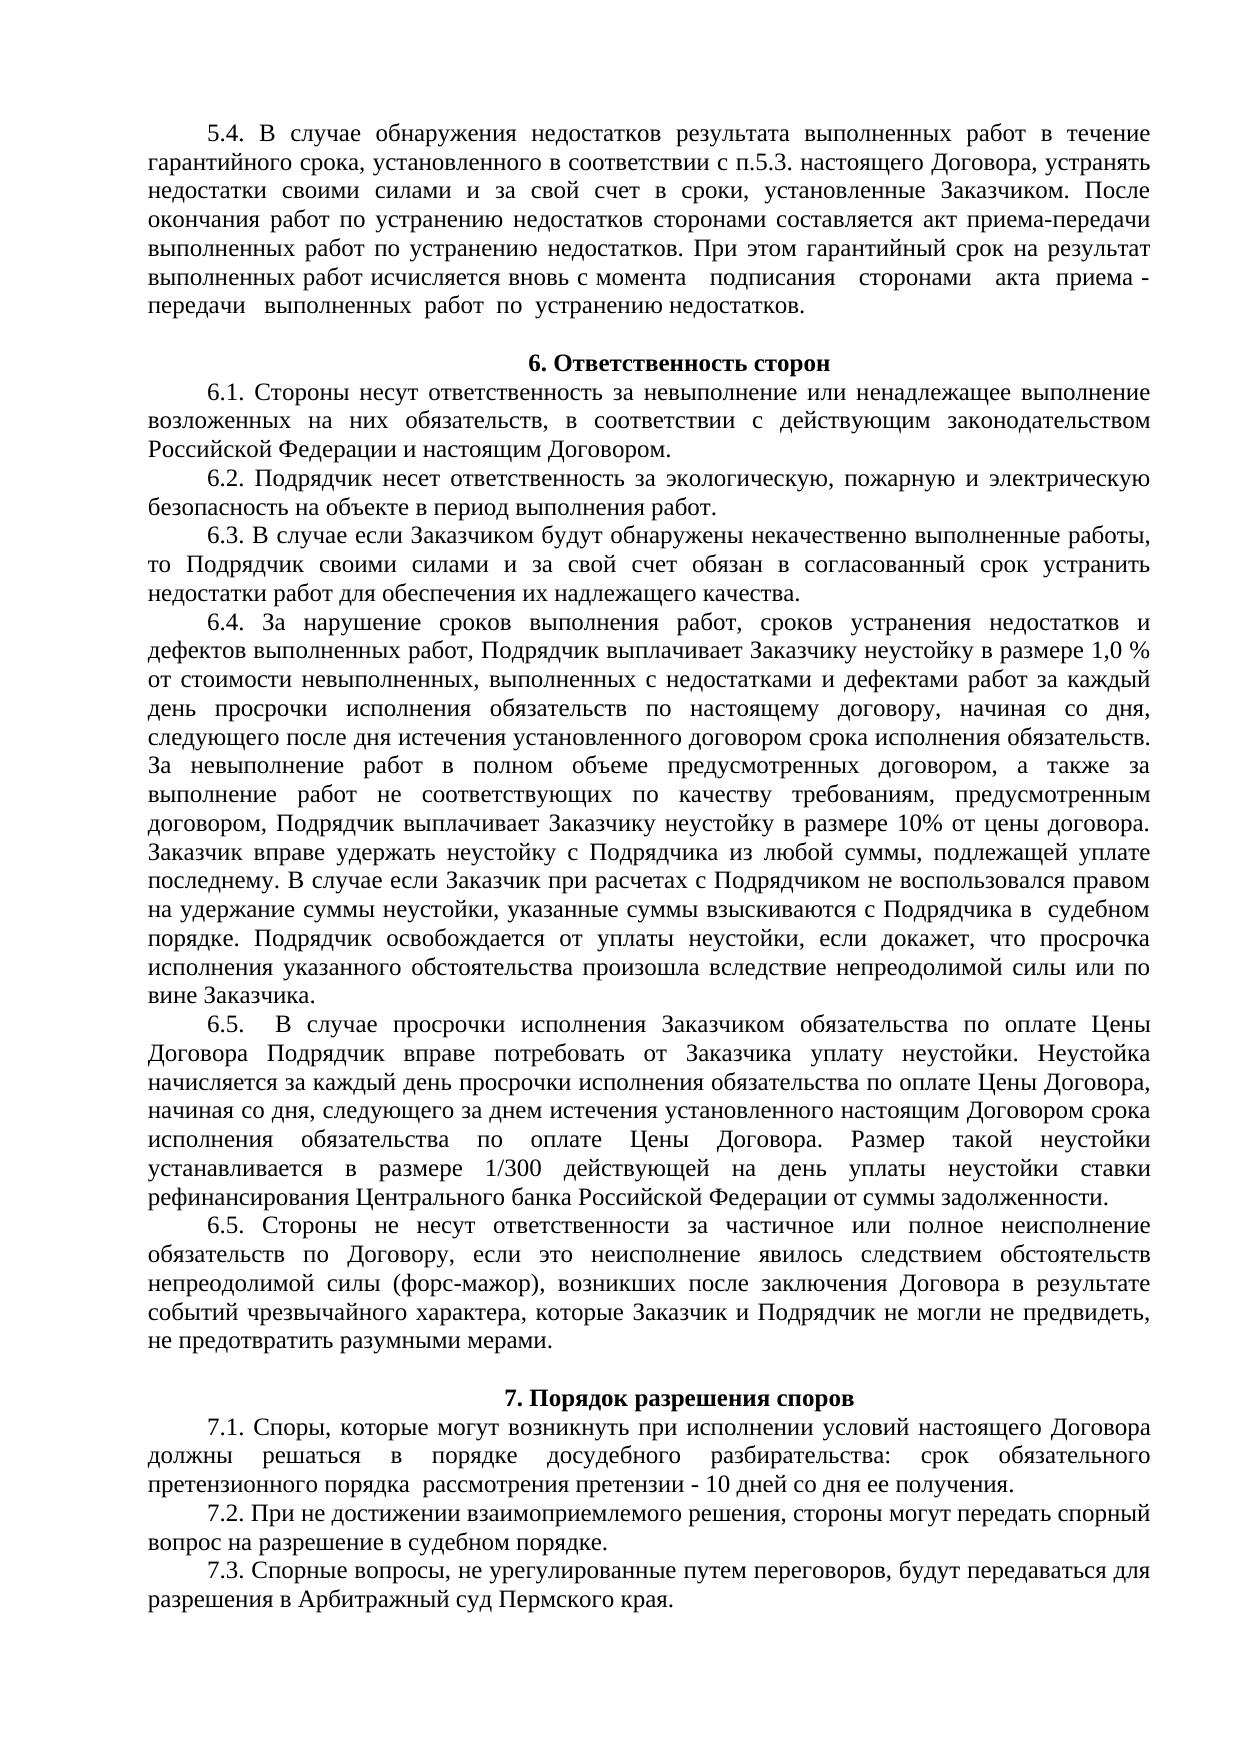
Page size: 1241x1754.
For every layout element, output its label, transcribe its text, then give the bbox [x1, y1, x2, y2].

text 6.2. Подрядчик несет ответственность за экологическую, пожарную и электрическую безопасность на объекте в период выполнения работ. [148, 463, 1152, 521]
text 7.2. При не достижении взаимоприемлемого решения, стороны могут передать спорный вопрос на разрешение в судебном порядке. [148, 1498, 1152, 1556]
text 6.5. В случае просрочки исполнения Заказчиком обязательства по оплате Цены Договора Подрядчик вправе потребовать от Заказчика уплату неустойки. Неустойка начисляется за каждый день просрочки исполнения обязательства по оплате Цены Договора, начиная со дня, следующего за днем истечения установленного настоящим Договором срока исполнения обязательства по оплате Цены Договора. Размер такой неустойки устанавливается в размере 1/300 действующей на день уплаты неустойки ставки рефинансирования Центрального банка Российской Федерации от суммы задолженности. [148, 1009, 1152, 1211]
text 5.4. В случае обнаружения недостатков результата выполненных работ в течение гарантийного срока, установленного в соответствии с п.5.3. настоящего Договора, устранять недостатки своими силами и за свой счет в сроки, установленные Заказчиком. После окончания работ по устранению недостатков сторонами составляется акт приема-передачи выполненных работ по устранению недостатков. При этом гарантийный срок на результат выполненных работ исчисляется вновь с момента подписания сторонами акта приема - передачи выполненных работ по устранению недостатков. [148, 118, 1152, 319]
text 6.1. Стороны несут ответственность за невыполнение или ненадлежащее выполнение возложенных на них обязательств, в соответствии с действующим законодательством Российской Федерации и настоящим Договором. [148, 377, 1152, 463]
text 6. Ответственность сторон [148, 348, 1152, 377]
text 7.1. Споры, которые могут возникнуть при исполнении условий настоящего Договора должны решаться в порядке досудебного разбирательства: срок обязательного претензионного порядка рассмотрения претензии - 10 дней со дня ее получения. [148, 1412, 1152, 1498]
text 6.3. В случае если Заказчиком будут обнаружены некачественно выполненные работы, то Подрядчик своими силами и за свой счет обязан в согласованный срок устранить недостатки работ для обеспечения их надлежащего качества. [148, 521, 1152, 607]
text 7. Порядок разрешения споров [148, 1383, 1152, 1412]
text 6.4. За нарушение сроков выполнения работ, сроков устранения недостатков и дефектов выполненных работ, Подрядчик выплачивает Заказчику неустойку в размере 1,0 % от стоимости невыполненных, выполненных с недостатками и дефектами работ за каждый день просрочки исполнения обязательств по настоящему договору, начиная со дня, следующего после дня истечения установленного договором срока исполнения обязательств. За невыполнение работ в полном объеме предусмотренных договором, а также за выполнение работ не соответствующих по качеству требованиям, предусмотренным договором, Подрядчик выплачивает Заказчику неустойку в размере 10% от цены договора. Заказчик вправе удержать неустойку с Подрядчика из любой суммы, подлежащей уплате последнему. В случае если Заказчик при расчетах с Подрядчиком не воспользовался правом на удержание суммы неустойки, указанные суммы взыскиваются с Подрядчика в судебном порядке. Подрядчик освобождается от уплаты неустойки, если докажет, что просрочка исполнения указанного обстоятельства произошла вследствие непреодолимой силы или по вине Заказчика. [148, 607, 1152, 1009]
text 6.5. Стороны не несут ответственности за частичное или полное неисполнение обязательств по Договору, если это неисполнение явилось следствием обстоятельств непреодолимой силы (форс-мажор), возникших после заключения Договора в результате событий чрезвычайного характера, которые Заказчик и Подрядчик не могли не предвидеть, не предотвратить разумными мерами. [148, 1211, 1152, 1354]
text 7.3. Спорные вопросы, не урегулированные путем переговоров, будут передаваться для разрешения в Арбитражный суд Пермского края. [148, 1556, 1152, 1613]
